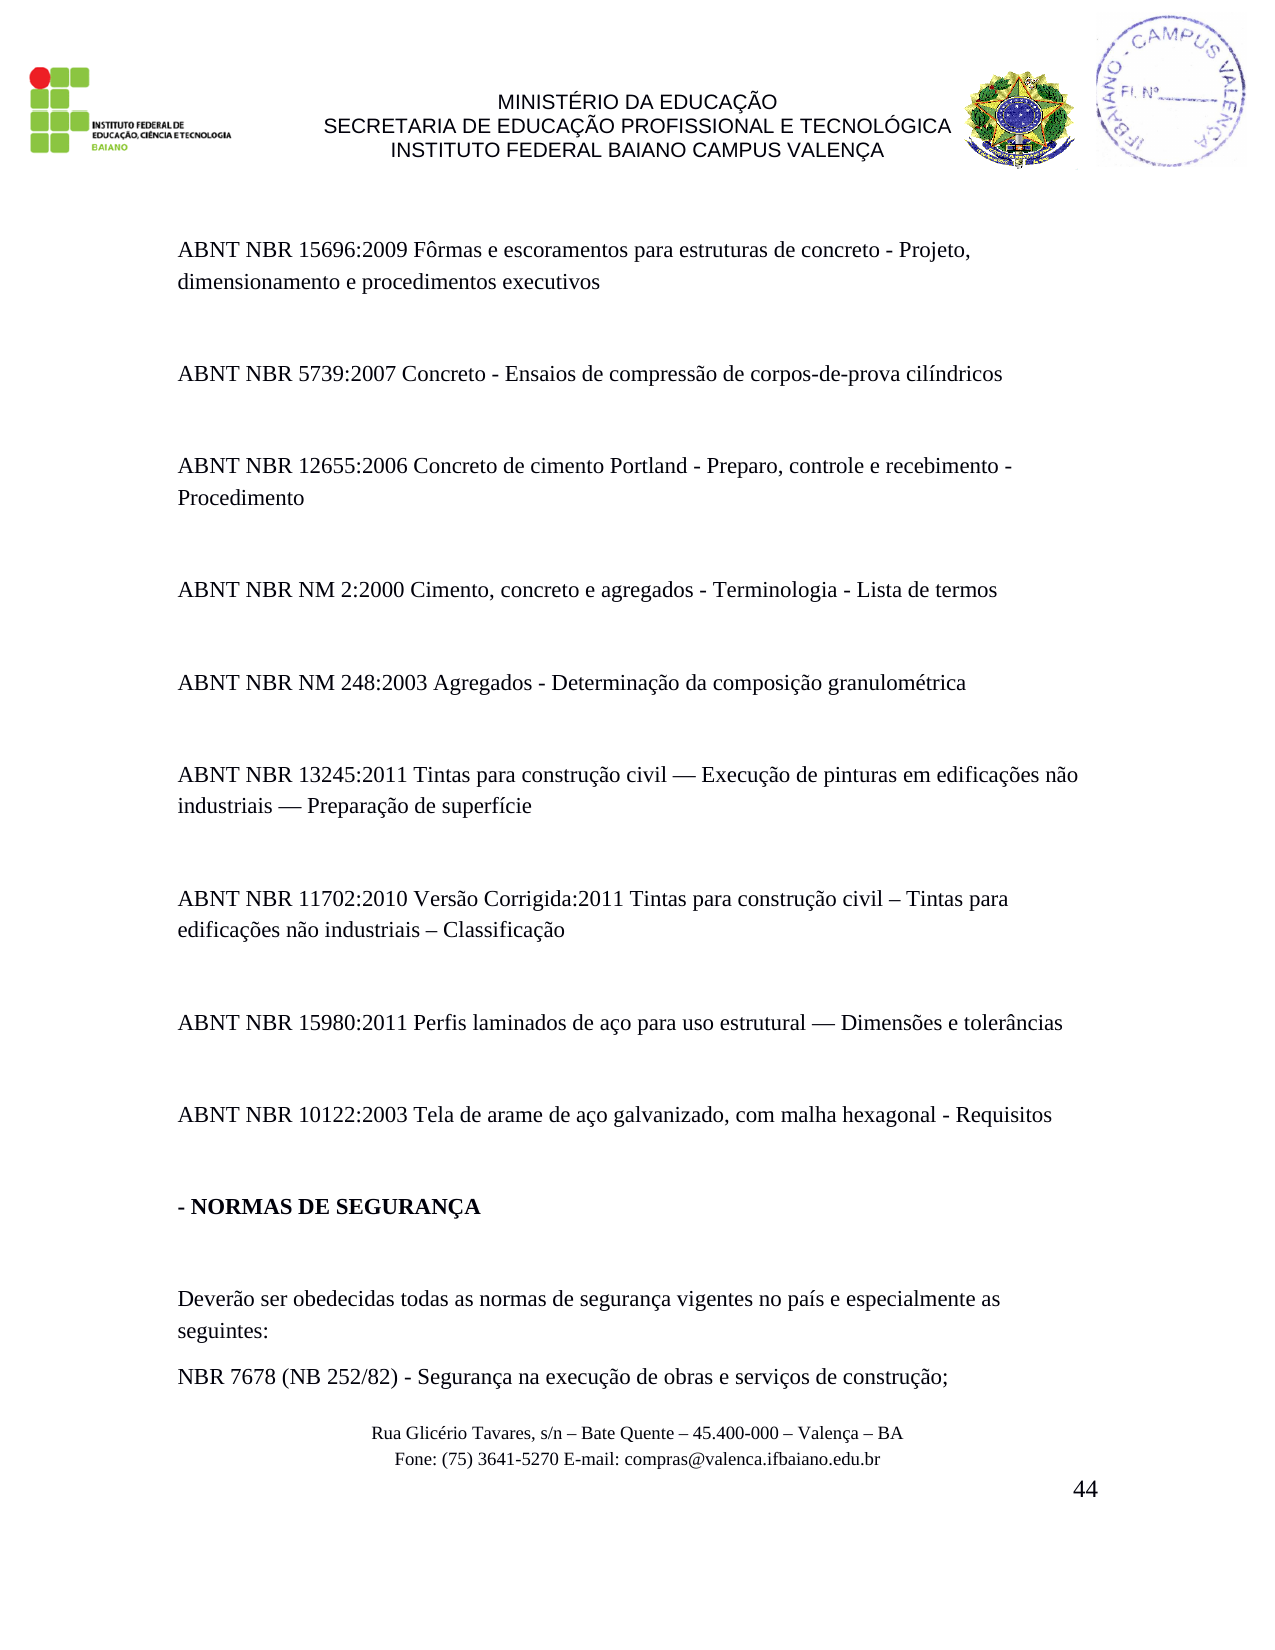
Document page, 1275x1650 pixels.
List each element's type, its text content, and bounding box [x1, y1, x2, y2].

text ABNT NBR NM 248:2003 Agregados - Determinação da composição granulométrica [177, 669, 1098, 695]
text ABNT NBR 5739:2007 Concreto - Ensaios de compressão de corpos-de-prova cilíndricos [177, 360, 1098, 387]
text NBR 7678 (NB 252/82) - Segurança na execução de obras e serviços de construção; [177, 1363, 1098, 1389]
text ABNT NBR 13245:2011 Tintas para construção civil — Execução de pinturas em edificações não industriais — Preparação de superfície [177, 761, 1098, 819]
text ABNT NBR 15980:2011 Perfis laminados de aço para uso estrutural — Dimensões e tolerâncias [177, 1009, 1098, 1035]
text ABNT NBR NM 2:2000 Cimento, concreto e agregados - Terminologia - Lista de termos [177, 576, 1098, 603]
text ABNT NBR 15696:2009 Fôrmas e escoramentos para estruturas de concreto - Projeto, dimensionamento e procedimentos executivos [177, 236, 1098, 294]
text ABNT NBR 11702:2010 Versão Corrigida:2011 Tintas para construção civil – Tintas para edificações não industriais – Classificação [177, 885, 1098, 943]
text Deverão ser obedecidas todas as normas de segurança vigentes no país e especialmente as seguintes: [177, 1286, 1098, 1343]
text ABNT NBR 12655:2006 Concreto de cimento Portland - Preparo, controle e recebimento - Procedimento [177, 452, 1098, 510]
text ABNT NBR 10122:2003 Tela de arame de aço galvanizado, com malha hexagonal - Requisitos [177, 1101, 1098, 1127]
picture [1096, 12, 1248, 167]
text - NORMAS DE SEGURANÇA [177, 1193, 1098, 1219]
